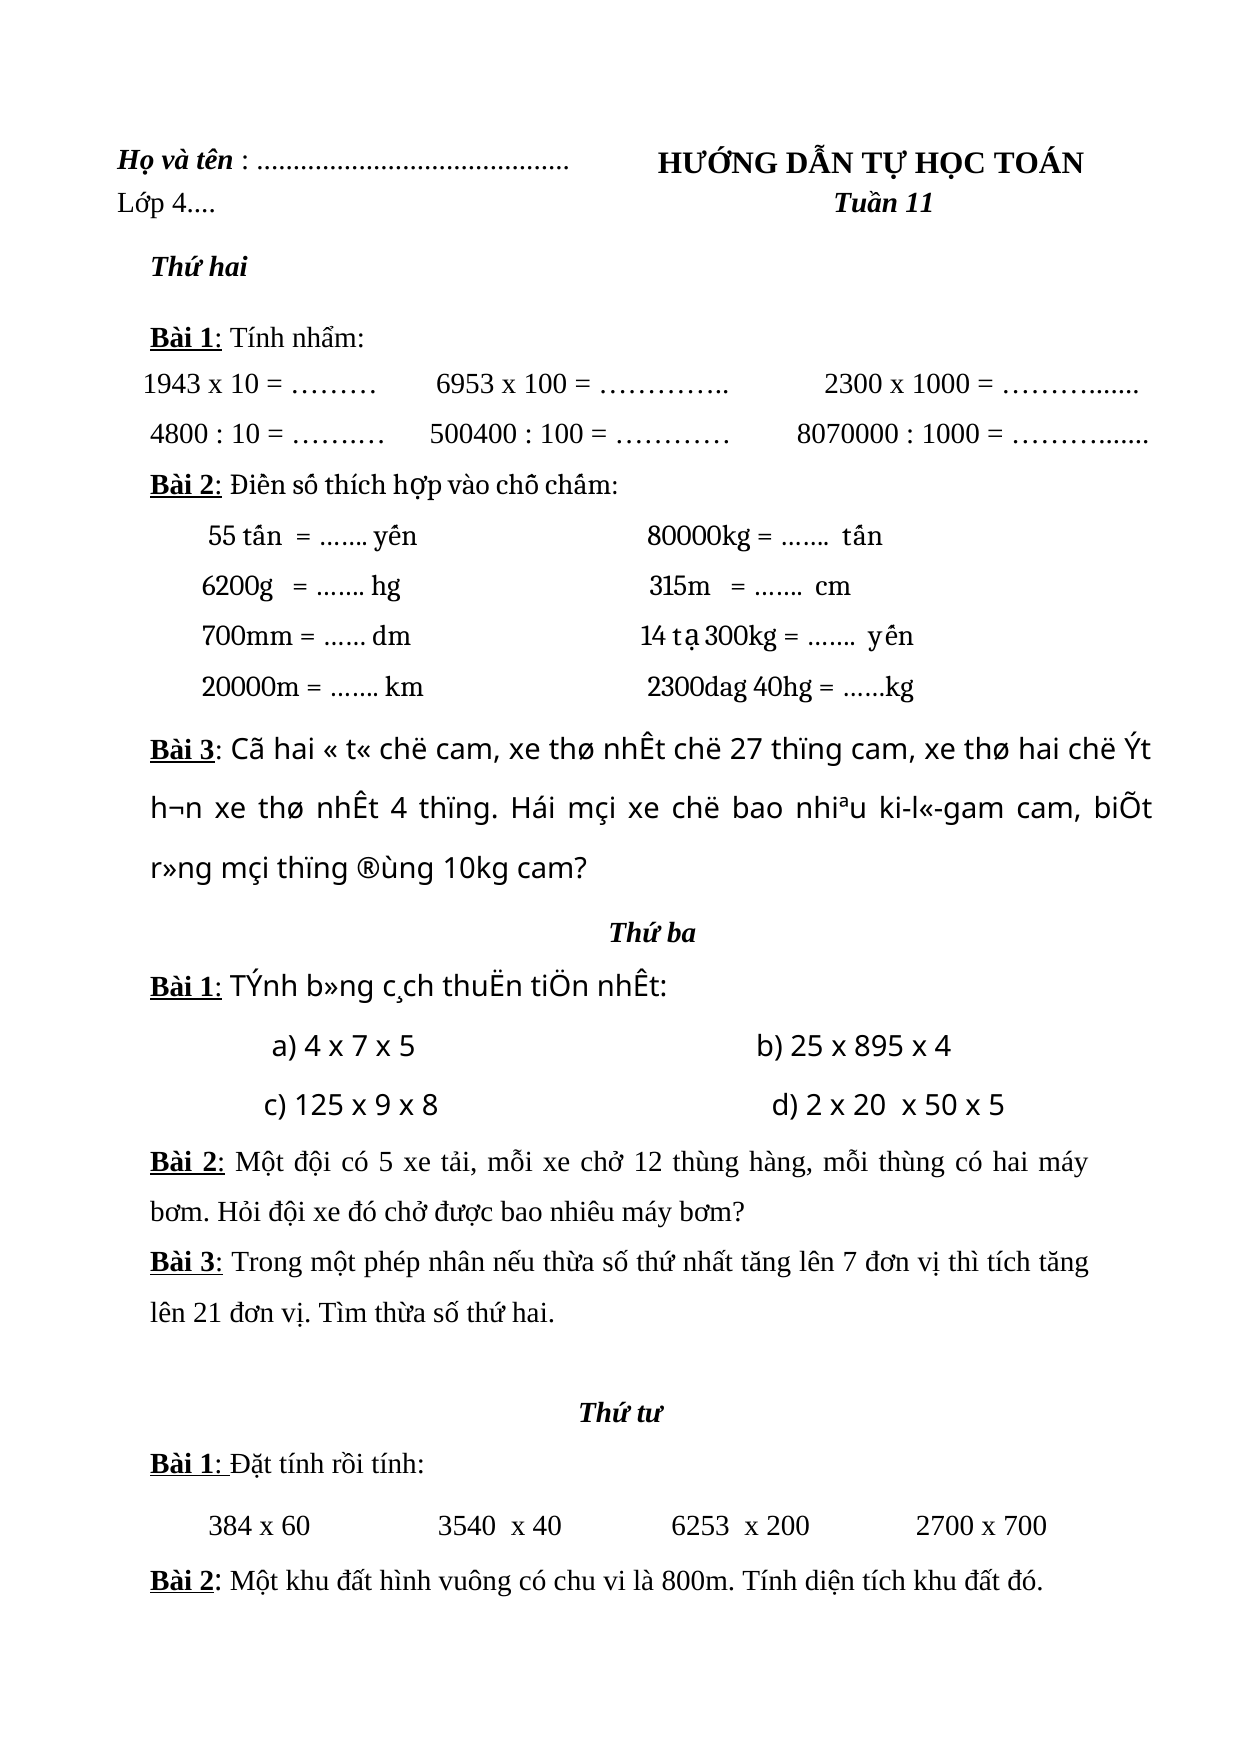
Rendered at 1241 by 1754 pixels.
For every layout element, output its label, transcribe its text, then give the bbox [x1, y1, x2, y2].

text Bài 3: Cã hai « t« chë cam, xe thø nhÊt chë 27 thïng cam, xe thø hai chë Ýt h¬n xe thø nhÊt 4 thïng. Hái mçi xe chë bao nhiªu ki-l«-gam cam, biÕt r»ng mçi thïng ®ùng 10kg cam? [150, 728, 1154, 887]
text Bài 3: Trong một phép nhân nếu thừa số thứ nhất tăng lên 7 đơn vị thì tích tăng lên 21 đơn vị. Tìm thừa số thứ hai. [150, 1244, 1090, 1328]
text Bài 1: Tính nhẩm: [150, 320, 1090, 354]
text 20000m = ……. km 2300dag 40hg = ……kg [112, 670, 1090, 703]
table_header 2700 x 700 [861, 1509, 1101, 1559]
table_header Họ và tên : ........................................... [106, 104, 646, 186]
text Bài 1: Đặt tính rồi tính: [150, 1446, 1090, 1479]
text 55 tấn = ……. yến 80000kg = ……. tấn [112, 519, 1090, 552]
text Bài 1: TÝnh b»ng c¸ch thuËn tiÖn nhÊt: [150, 965, 1090, 1005]
text 4800 : 10 = …….… 500400 : 100 = ………… 8070000 : 1000 = ………....... [135, 417, 1154, 450]
text 6200g = ……. hg 315m = ……. cm [112, 569, 1090, 603]
text 700mm = …… dm 14 tạ 300kg = ……. yến [112, 619, 1090, 653]
table_header HƯỚNG DẪN TỰ HỌC TOÁN [646, 104, 1121, 186]
table_header 3540 x 40 [379, 1509, 620, 1559]
text Thứ tư [150, 1395, 1090, 1429]
text Bài 2: Một khu đất hình vuông có chu vi là 800m. Tính diện tích khu đất đó. [150, 1559, 1090, 1598]
text Bài 2: Điền số thích hợp vào chỗ chấm: [150, 467, 1090, 501]
text a) 4 x 7 x 5 b) 25 x 895 x 4 [150, 1025, 1090, 1064]
text Thứ ba [150, 915, 1154, 949]
table_cell Tuần 11 [646, 186, 1121, 224]
table_cell Lớp 4.... [106, 186, 646, 224]
text Thứ hai [150, 249, 1090, 283]
text 1943 x 10 = ……… 6953 x 100 = ………….. 2300 x 1000 = ………....... [120, 366, 1154, 400]
text c) 125 x 9 x 8 d) 2 x 20 x 50 x 5 [150, 1084, 1090, 1124]
table_header 384 x 60 [139, 1509, 379, 1559]
table_header 6253 x 200 [620, 1509, 861, 1559]
text Bài 2: Một đội có 5 xe tải, mỗi xe chở 12 thùng hàng, mỗi thùng có hai máy bơm. Hỏi đội xe đó chở được bao nhiêu máy bơm? [150, 1144, 1090, 1228]
